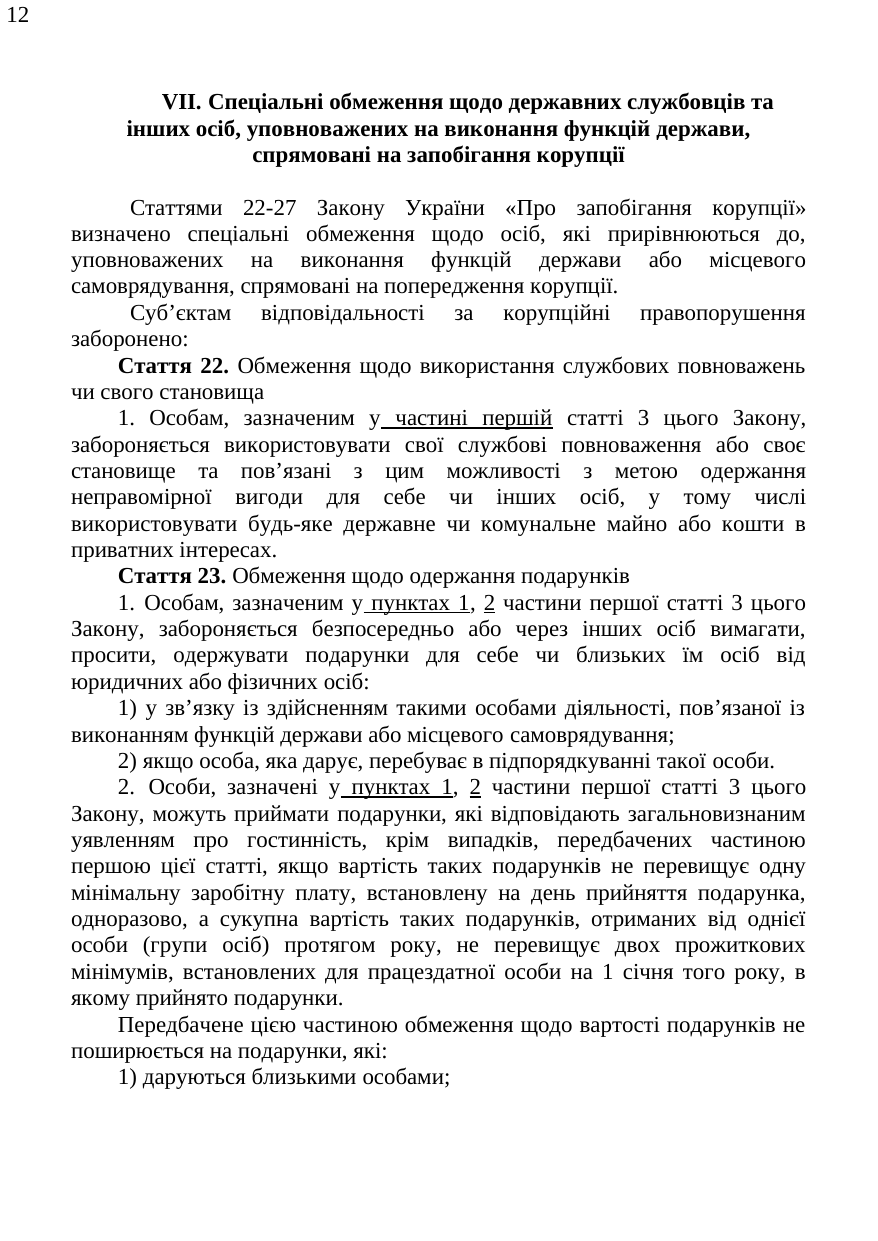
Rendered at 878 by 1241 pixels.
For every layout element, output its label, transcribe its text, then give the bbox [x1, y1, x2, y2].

text Суб’єктам відповідальності за корупційні правопорушення заборонено: [71, 299, 806, 352]
text 1. Особам, зазначеним у частині першій статті 3 цього Закону, забороняється використовувати свої службові повноваження або своє становище та пов’язані з цим можливості з метою одержання неправомірної вигоди для себе чи інших осіб, у тому числі використовувати будь-яке державне чи комунальне майно або кошти в приватних інтересах. [71, 404, 807, 562]
list даруються близькими особами; [118, 1063, 850, 1090]
list Особи, зазначені у пунктах 1, 2 частини першої статті 3 цього Закону, можуть приймати подарунки, які відповідають загальновизнаним уявленням про гостинність, крім випадків, передбачених частиною першою цієї статті, якщо вартість таких подарунків не перевищує одну мінімальну заробітну плату, встановлену на день прийняття подарунка, одноразово, а сукупна вартість таких подарунків, отриманих від однієї особи (групи осіб) протягом року, не перевищує двох прожиткових мінімумів, встановлених для працездатної особи на 1 січня того року, в якому прийнято подарунки. [71, 773, 807, 1011]
text Передбачене цією частиною обмеження щодо вартості подарунків не поширюється на подарунки, які: [71, 1011, 807, 1063]
list у зв’язку із здійсненням такими особами діяльності, пов’язаної із виконанням функцій держави або місцевого самоврядування; [71, 694, 806, 747]
text Стаття 23. Обмеження щодо одержання подарунків [118, 562, 850, 589]
list якщо особа, яка дарує, перебуває в підпорядкуванні такої особи. [118, 747, 850, 773]
text спрямовані на запобігання корупції [252, 141, 850, 168]
list Особам, зазначеним у пунктах 1, 2 частини першої статті 3 цього Закону, забороняється безпосередньо або через інших осіб вимагати, просити, одержувати подарунки для себе чи близьких їм осіб від юридичних або фізичних осіб: [71, 589, 807, 694]
text Статтями 22-27 Закону України «Про запобігання корупції» визначено спеціальні обмеження щодо осіб, які прирівнюються до, уповноважених на виконання функцій держави або місцевого самоврядування, спрямовані на попередження корупції. [71, 193, 807, 299]
text Стаття 22. Обмеження щодо використання службових повноважень чи свого становища [71, 352, 806, 404]
subtitle Спеціальні обмеження щодо державних службовців та інших осіб, уповноважених на виконання функцій держави, [126, 88, 774, 141]
